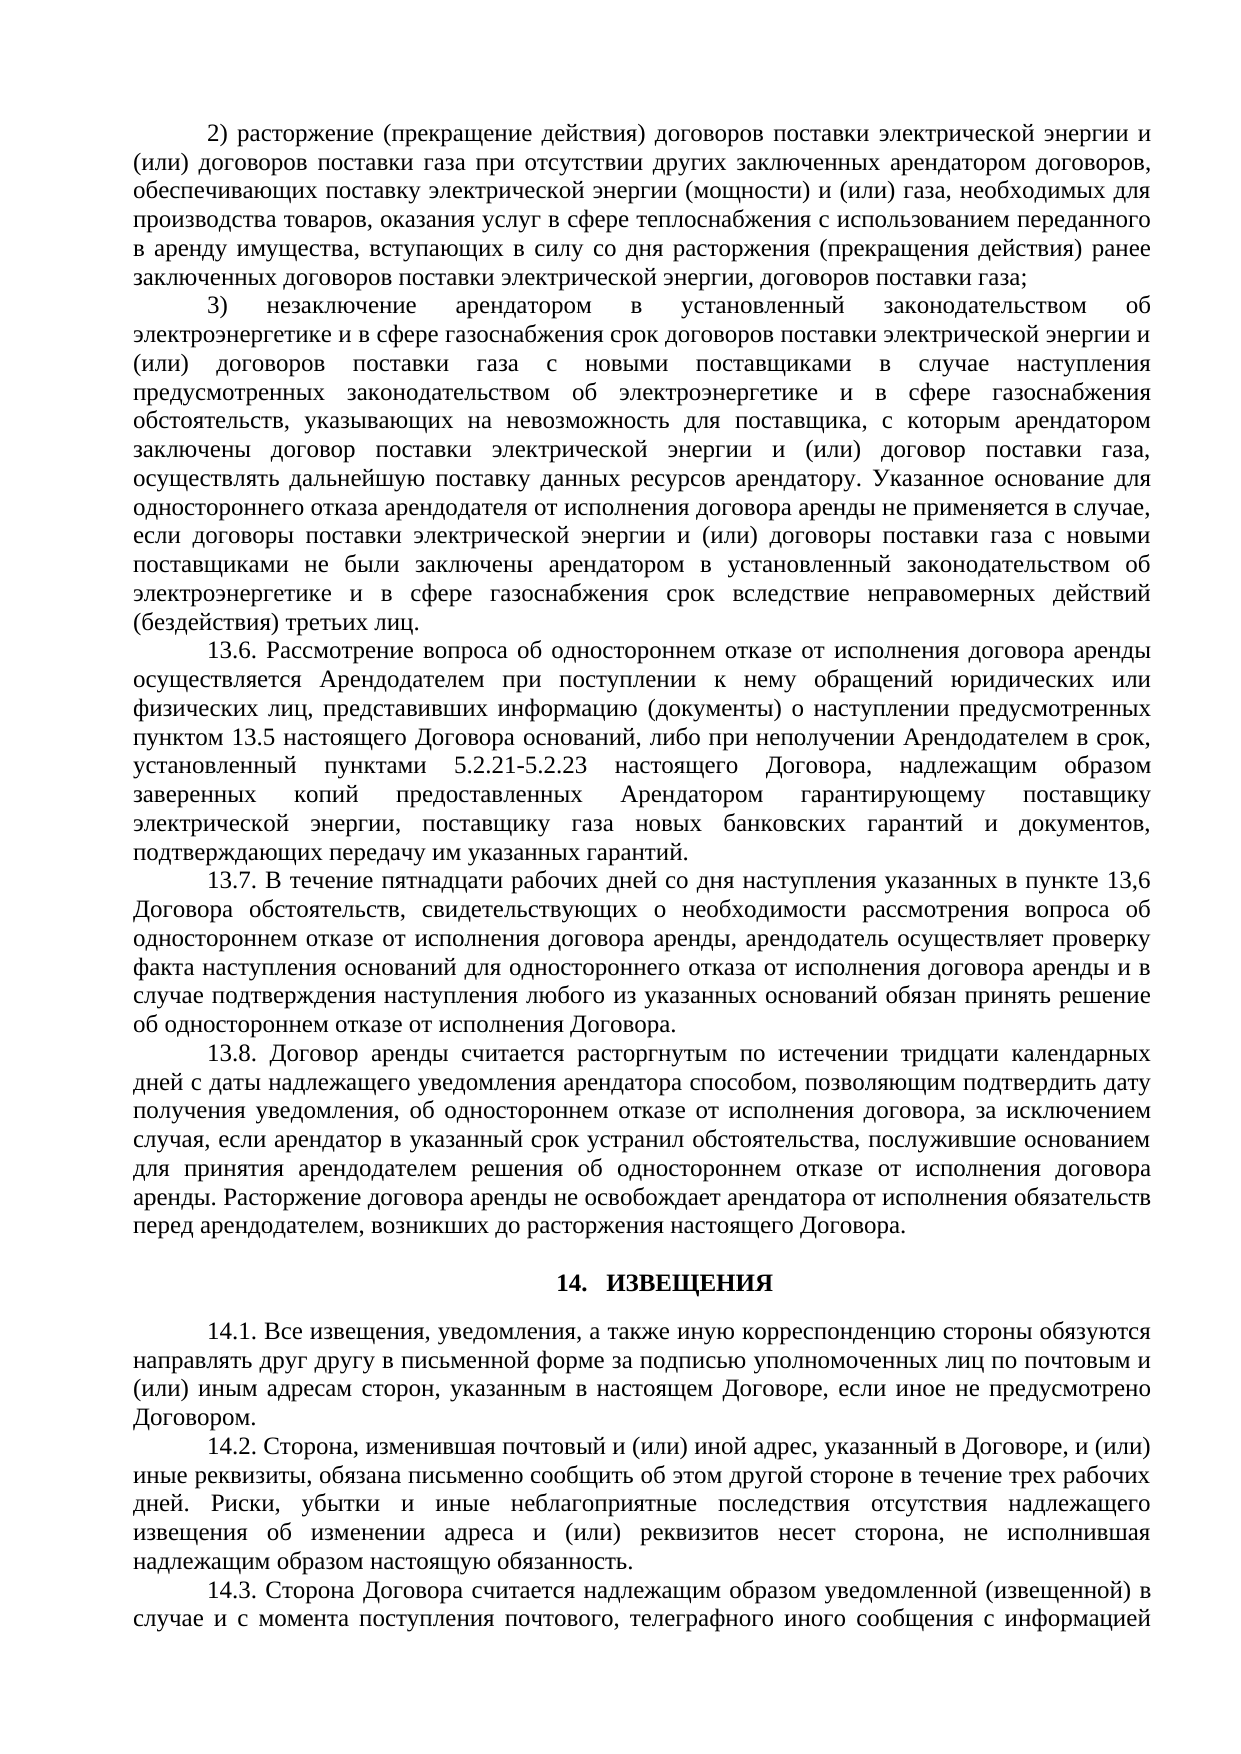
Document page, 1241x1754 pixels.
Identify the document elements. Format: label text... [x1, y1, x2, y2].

text 13.8. Договор аренды считается расторгнутым по истечении тридцати календарных дней с даты надлежащего уведомления арендатора способом, позволяющим подтвердить дату получения уведомления, об одностороннем отказе от исполнения договора, за исключением случая, если арендатор в указанный срок устранил обстоятельства, послужившие основанием для принятия арендодателем решения об одностороннем отказе от исполнения договора аренды. Расторжение договора аренды не освобождает арендатора от исполнения обязательств перед арендодателем, возникших до расторжения настоящего Договора. [133, 1038, 1152, 1239]
text 13.6. Рассмотрение вопроса об одностороннем отказе от исполнения договора аренды осуществляется Арендодателем при поступлении к нему обращений юридических или физических лиц, представивших информацию (документы) о наступлении предусмотренных пунктом 13.5 настоящего Договора оснований, либо при неполучении Арендодателем в срок, установленный пунктами 5.2.21-5.2.23 настоящего Договора, надлежащим образом заверенных копий предоставленных Арендатором гарантирующему поставщику электрической энергии, поставщику газа новых банковских гарантий и документов, подтверждающих передачу им указанных гарантий. [133, 636, 1152, 866]
list Извещения [177, 1268, 1152, 1297]
text 14.2. Сторона, изменившая почтовый и (или) иной адрес, указанный в Договоре, и (или) иные реквизиты, обязана письменно сообщить об этом другой стороне в течение трех рабочих дней. Риски, убытки и иные неблагоприятные последствия отсутствия надлежащего извещения об изменении адреса и (или) реквизитов несет сторона, не исполнившая надлежащим образом настоящую обязанность. [133, 1431, 1152, 1575]
text 14.1. Все извещения, уведомления, а также иную корреспонденцию стороны обязуются направлять друг другу в письменной форме за подписью уполномоченных лиц по почтовым и (или) иным адресам сторон, указанным в настоящем Договоре, если иное не предусмотрено Договором. [133, 1316, 1152, 1431]
text 13.7. В течение пятнадцати рабочих дней со дня наступления указанных в пункте 13,6 Договора обстоятельств, свидетельствующих о необходимости рассмотрения вопроса об одностороннем отказе от исполнения договора аренды, арендодатель осуществляет проверку факта наступления оснований для одностороннего отказа от исполнения договора аренды и в случае подтверждения наступления любого из указанных оснований обязан принять решение об одностороннем отказе от исполнения Договора. [133, 866, 1152, 1038]
text 2) расторжение (прекращение действия) договоров поставки электрической энергии и (или) договоров поставки газа при отсутствии других заключенных арендатором договоров, обеспечивающих поставку электрической энергии (мощности) и (или) газа, необходимых для производства товаров, оказания услуг в сфере теплоснабжения с использованием переданного в аренду имущества, вступающих в силу со дня расторжения (прекращения действия) ранее заключенных договоров поставки электрической энергии, договоров поставки газа; [133, 118, 1152, 291]
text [133, 1575, 1152, 1632]
text 3) незаключение арендатором в установленный законодательством об электроэнергетике и в сфере газоснабжения срок договоров поставки электрической энергии и (или) договоров поставки газа с новыми поставщиками в случае наступления предусмотренных законодательством об электроэнергетике и в сфере газоснабжения обстоятельств, указывающих на невозможность для поставщика, с которым арендатором заключены договор поставки электрической энергии и (или) договор поставки газа, осуществлять дальнейшую поставку данных ресурсов арендатору. Указанное основание для одностороннего отказа арендодателя от исполнения договора аренды не применяется в случае, если договоры поставки электрической энергии и (или) договоры поставки газа с новыми поставщиками не были заключены арендатором в установленный законодательством об электроэнергетике и в сфере газоснабжения срок вследствие неправомерных действий (бездействия) третьих лиц. [133, 291, 1152, 636]
